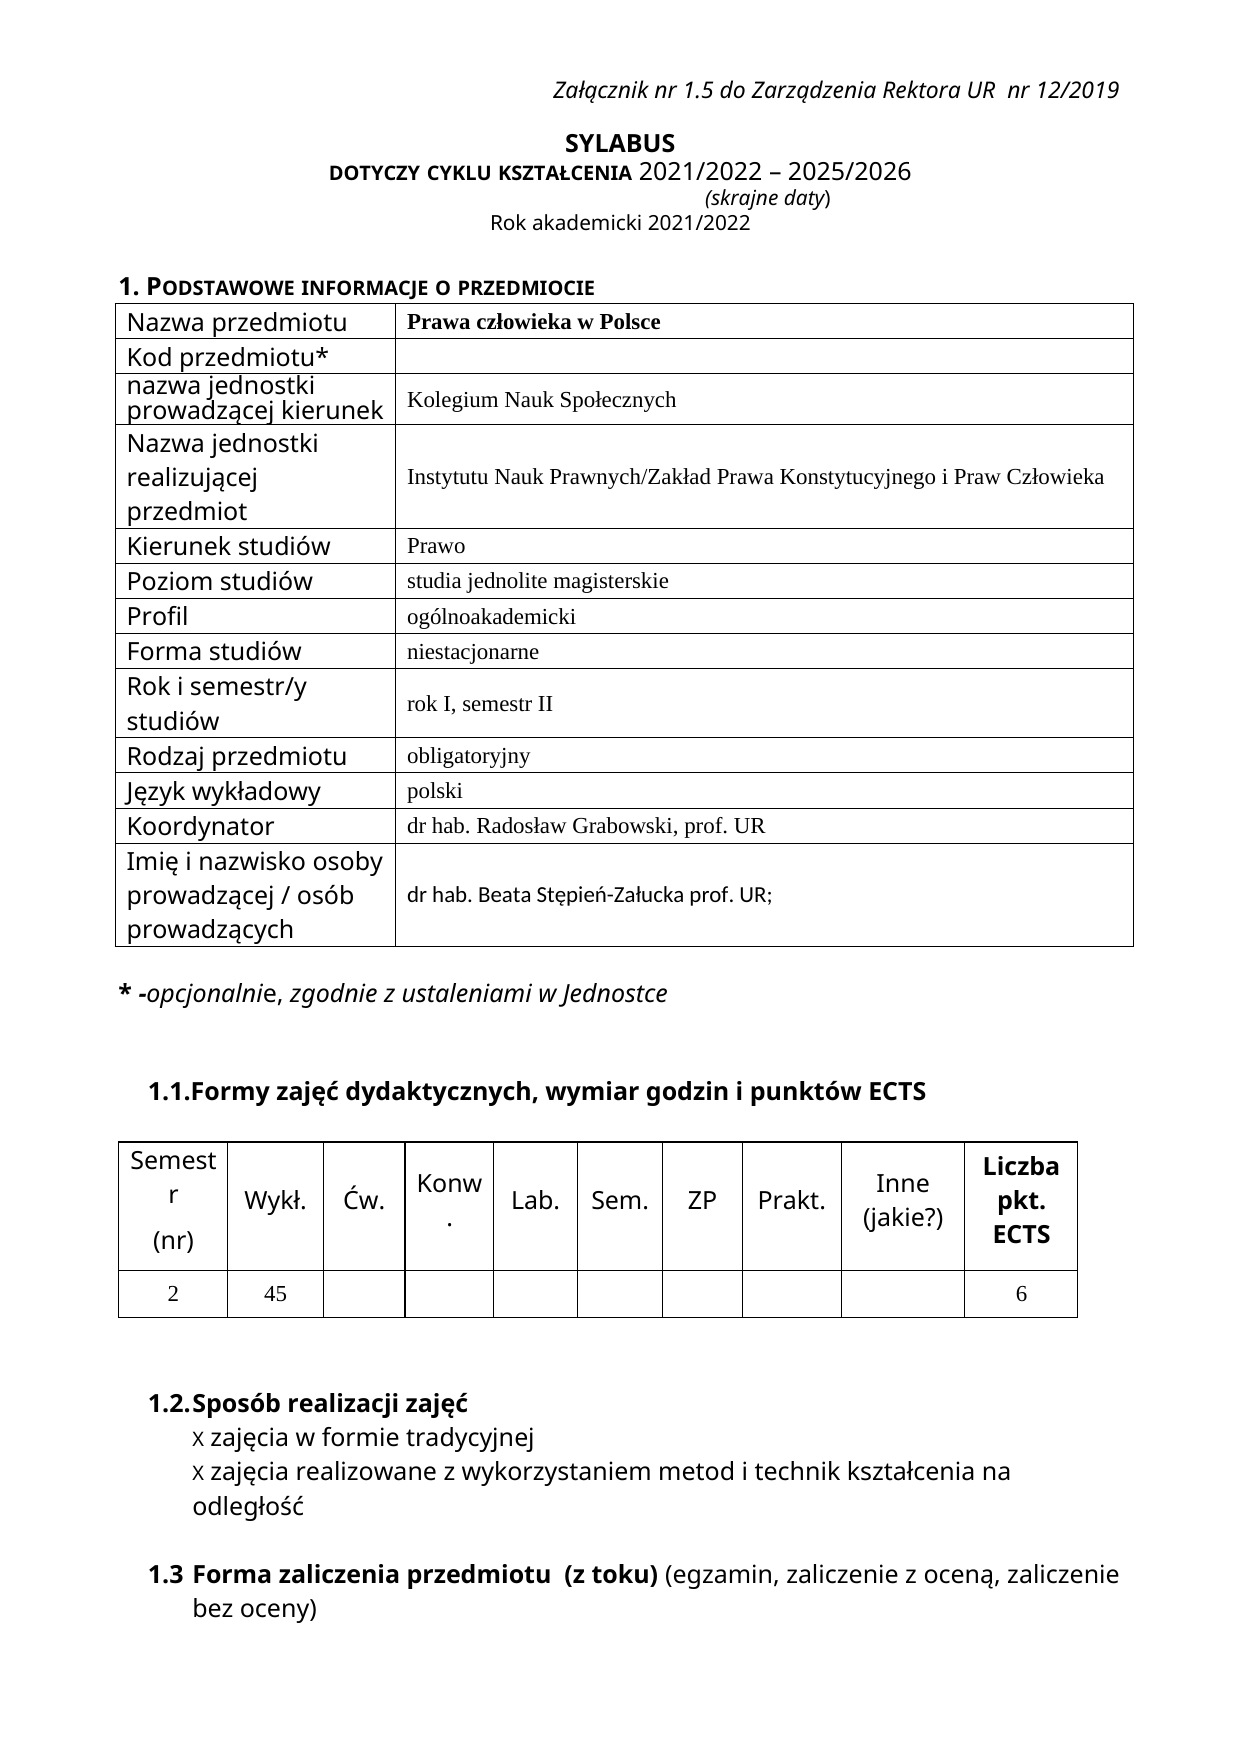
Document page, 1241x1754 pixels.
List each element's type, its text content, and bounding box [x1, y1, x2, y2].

table_cell ogólnoakademicki [396, 599, 1133, 633]
table_cell Koordynator [116, 809, 395, 842]
table_header Lab. [494, 1143, 577, 1269]
table_cell Profil [116, 599, 395, 633]
table_cell obligatoryjny [396, 738, 1133, 772]
table_cell Poziom studiów [116, 564, 395, 598]
table_cell [578, 1271, 662, 1317]
table_cell Rok i semestr/y studiów [116, 669, 395, 737]
table_header Prawa człowieka w Polsce [396, 304, 1133, 338]
table_header Inne (jakie?) [842, 1143, 964, 1269]
table_cell Forma studiów [116, 634, 395, 668]
text * -opcjonalnie, zgodnie z ustaleniami w Jednostce [118, 976, 1122, 1010]
table_header Nazwa przedmiotu [116, 304, 395, 338]
table_cell [324, 1271, 404, 1317]
table_cell Język wykładowy [116, 773, 395, 807]
table_header Sem. [578, 1143, 662, 1269]
table_cell Rodzaj przedmiotu [116, 738, 395, 772]
text Rok akademicki 2021/2022 [118, 210, 1122, 235]
table_cell 45 [228, 1271, 323, 1317]
text Załącznik nr 1.5 do Zarządzenia Rektora UR nr 12/2019 [118, 74, 1122, 105]
table_cell [842, 1271, 964, 1317]
table_cell Kierunek studiów [116, 529, 395, 563]
table_cell [396, 339, 1133, 373]
table_cell [663, 1271, 742, 1317]
table_cell [406, 1271, 493, 1317]
text x zajęcia realizowane z wykorzystaniem metod i technik kształcenia na odległość [192, 1454, 1122, 1522]
table_cell [494, 1271, 577, 1317]
table_header Semestr (nr) [119, 1143, 227, 1269]
text SYLABUS [118, 126, 1122, 160]
text (skrajne daty) [339, 185, 1122, 210]
table_header Ćw. [324, 1143, 404, 1269]
table_header Wykł. [228, 1143, 323, 1269]
text 1. Podstawowe informacje o przedmiocie [118, 269, 1122, 303]
table_cell dr hab. Beata Stępień-Załucka prof. UR; [396, 844, 1133, 946]
table_cell dr hab. Radosław Grabowski, prof. UR [396, 809, 1133, 842]
text 1.3 Forma zaliczenia przedmiotu (z toku) (egzamin, zaliczenie z oceną, zaliczenie bez oceny) [148, 1556, 1122, 1624]
table_header ZP [663, 1143, 742, 1269]
table_cell niestacjonarne [396, 634, 1133, 668]
table_header Prakt. [743, 1143, 841, 1269]
table_cell Imię i nazwisko osoby prowadzącej / osób prowadzących [116, 844, 395, 946]
text x zajęcia w formie tradycyjnej [192, 1420, 1122, 1454]
table_cell 2 [119, 1271, 227, 1317]
table_cell rok I, semestr II [396, 669, 1133, 737]
table_cell 6 [965, 1271, 1077, 1317]
table_cell Kolegium Nauk Społecznych [396, 374, 1133, 424]
table_cell Prawo [396, 529, 1133, 563]
table_cell studia jednolite magisterskie [396, 564, 1133, 598]
table_header Liczba pkt. ECTS [965, 1143, 1077, 1269]
table_cell polski [396, 773, 1133, 807]
table_cell Kod przedmiotu* [116, 339, 395, 373]
table_cell Nazwa jednostki realizującej przedmiot [116, 425, 395, 528]
table_cell [743, 1271, 841, 1317]
table_cell nazwa jednostki prowadzącej kierunek [116, 374, 395, 424]
text 1.1.Formy zajęć dydaktycznych, wymiar godzin i punktów ECTS [148, 1073, 1122, 1107]
table_cell Instytutu Nauk Prawnych/Zakład Prawa Konstytucyjnego i Praw Człowieka [396, 425, 1133, 528]
text 1.2. Sposób realizacji zajęć [148, 1386, 1122, 1420]
table_header Konw. [406, 1143, 493, 1269]
text dotyczy cyklu kształcenia 2021/2022 – 2025/2026 [118, 160, 1122, 185]
